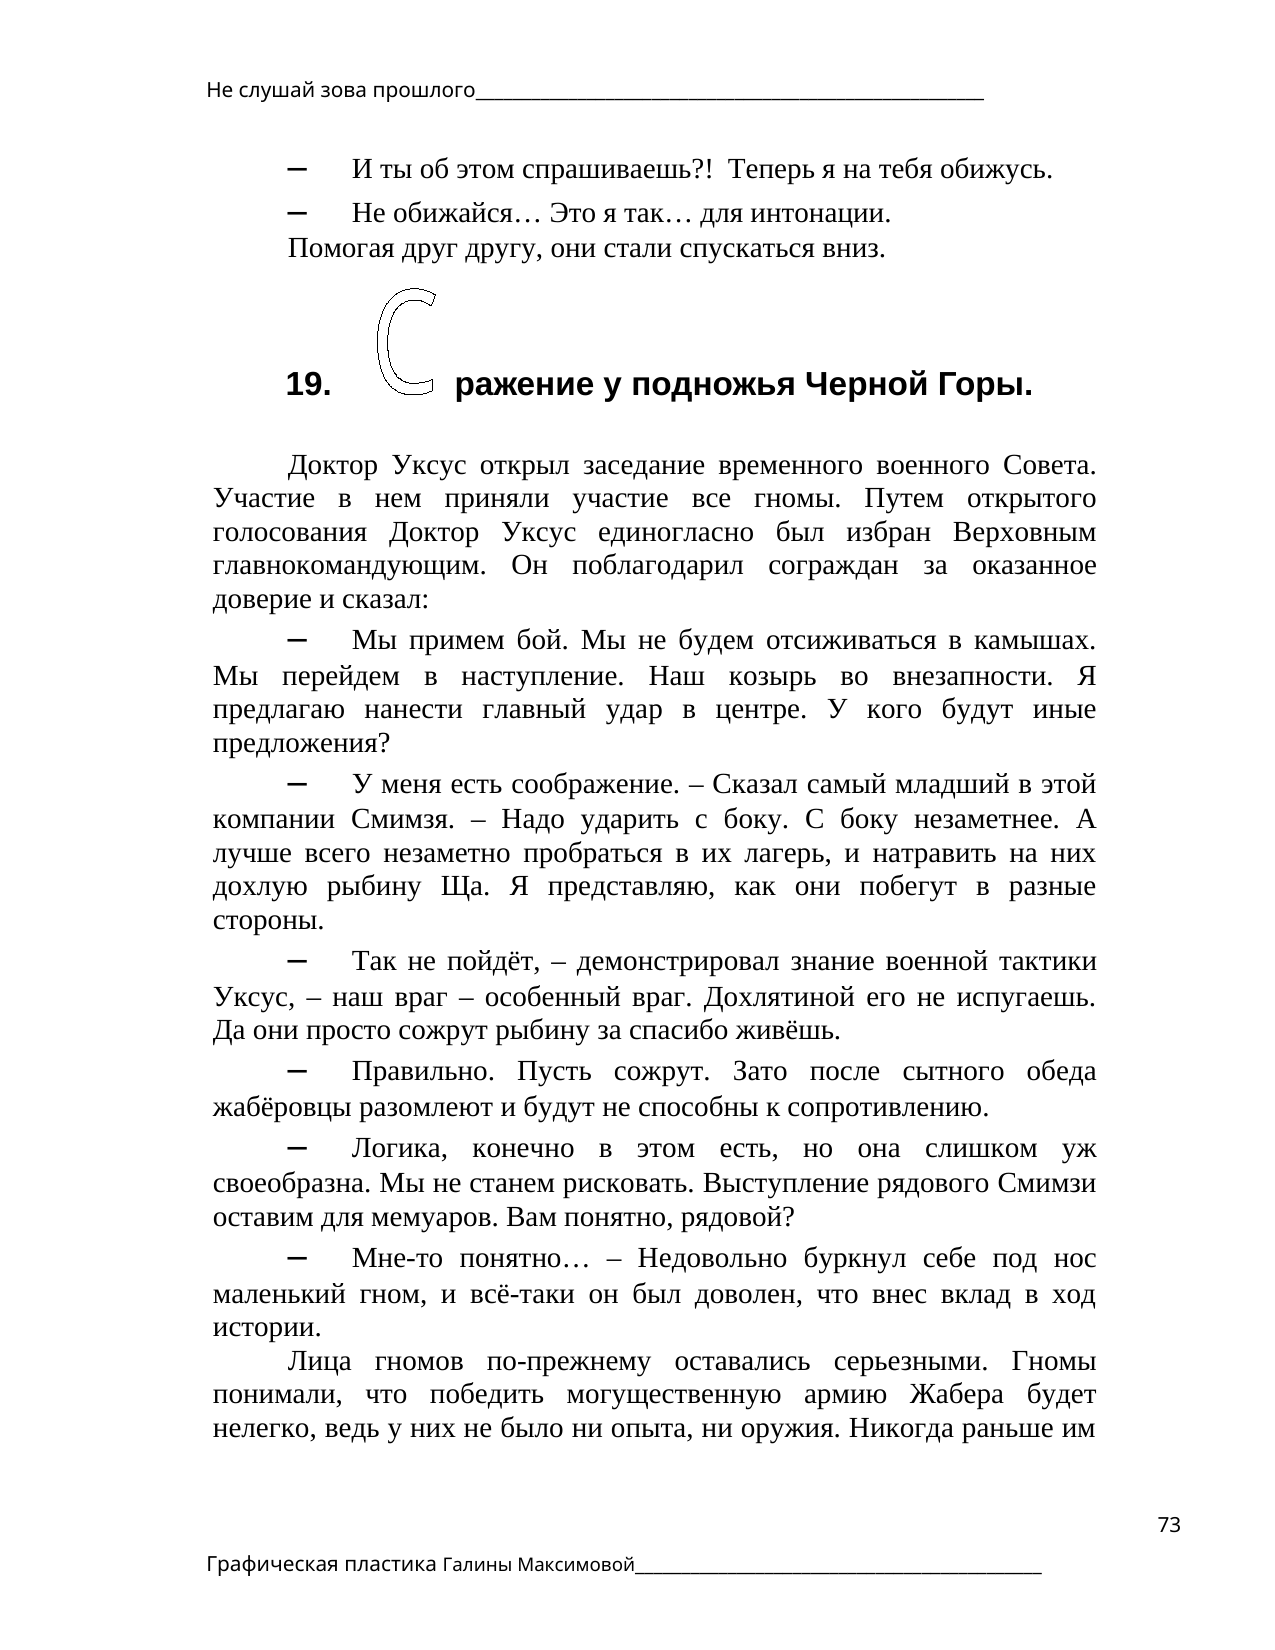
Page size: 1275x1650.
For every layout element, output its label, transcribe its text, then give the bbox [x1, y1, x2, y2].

list Так не пойдёт, – демонстрировал знание военной тактики Уксус, – наш враг – особенный враг. Дохлятиной его не испугаешь. Да они просто сожрут рыбину за спасибо живёшь. [213, 936, 1097, 1046]
list Мне-то понятно… – Недовольно буркнул себе под нос маленький гном, и всё-таки он был доволен, что внес вклад в ход истории. [213, 1233, 1097, 1343]
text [213, 1343, 1097, 1443]
text Доктор Уксус открыл заседание временного военного Совета. Участие в нем приняли участие все гномы. Путем открытого голосования Доктор Уксус единогласно был избран Верховным главнокомандующим. Он поблагодарил сограждан за оказанное доверие и сказал: [213, 447, 1097, 614]
subtitle 19. ражение у подножья Черной Горы. [138, 289, 1097, 441]
list Правильно. Пусть сожрут. Зато после сытного обеда жабёровцы разомлеют и будут не способны к сопротивлению. [213, 1046, 1097, 1122]
text Помогая друг другу, они стали спускаться вниз. [213, 230, 1097, 264]
list У меня есть соображение. – Сказал самый младший в этой компании Смимзя. – Надо ударить с боку. С боку незаметнее. А лучше всего незаметно пробраться в их лагерь, и натравить на них дохлую рыбину Ща. Я представляю, как они побегут в разные стороны. [213, 758, 1097, 936]
list Мы примем бой. Мы не будем отсиживаться в камышах. Мы перейдем в наступление. Наш козырь во внезапности. Я предлагаю нанести главный удар в центре. У кого будут иные предложения? [213, 614, 1097, 758]
list Не обижайся… Это я так… для интонации. [213, 187, 1097, 230]
list Логика, конечно в этом есть, но она слишком уж своеобразна. Мы не станем рисковать. Выступление рядового Смимзи оставим для мемуаров. Вам понятно, рядовой? [213, 1122, 1097, 1233]
list И ты об этом спрашиваешь?! Теперь я на тебя обижусь. [213, 144, 1097, 187]
